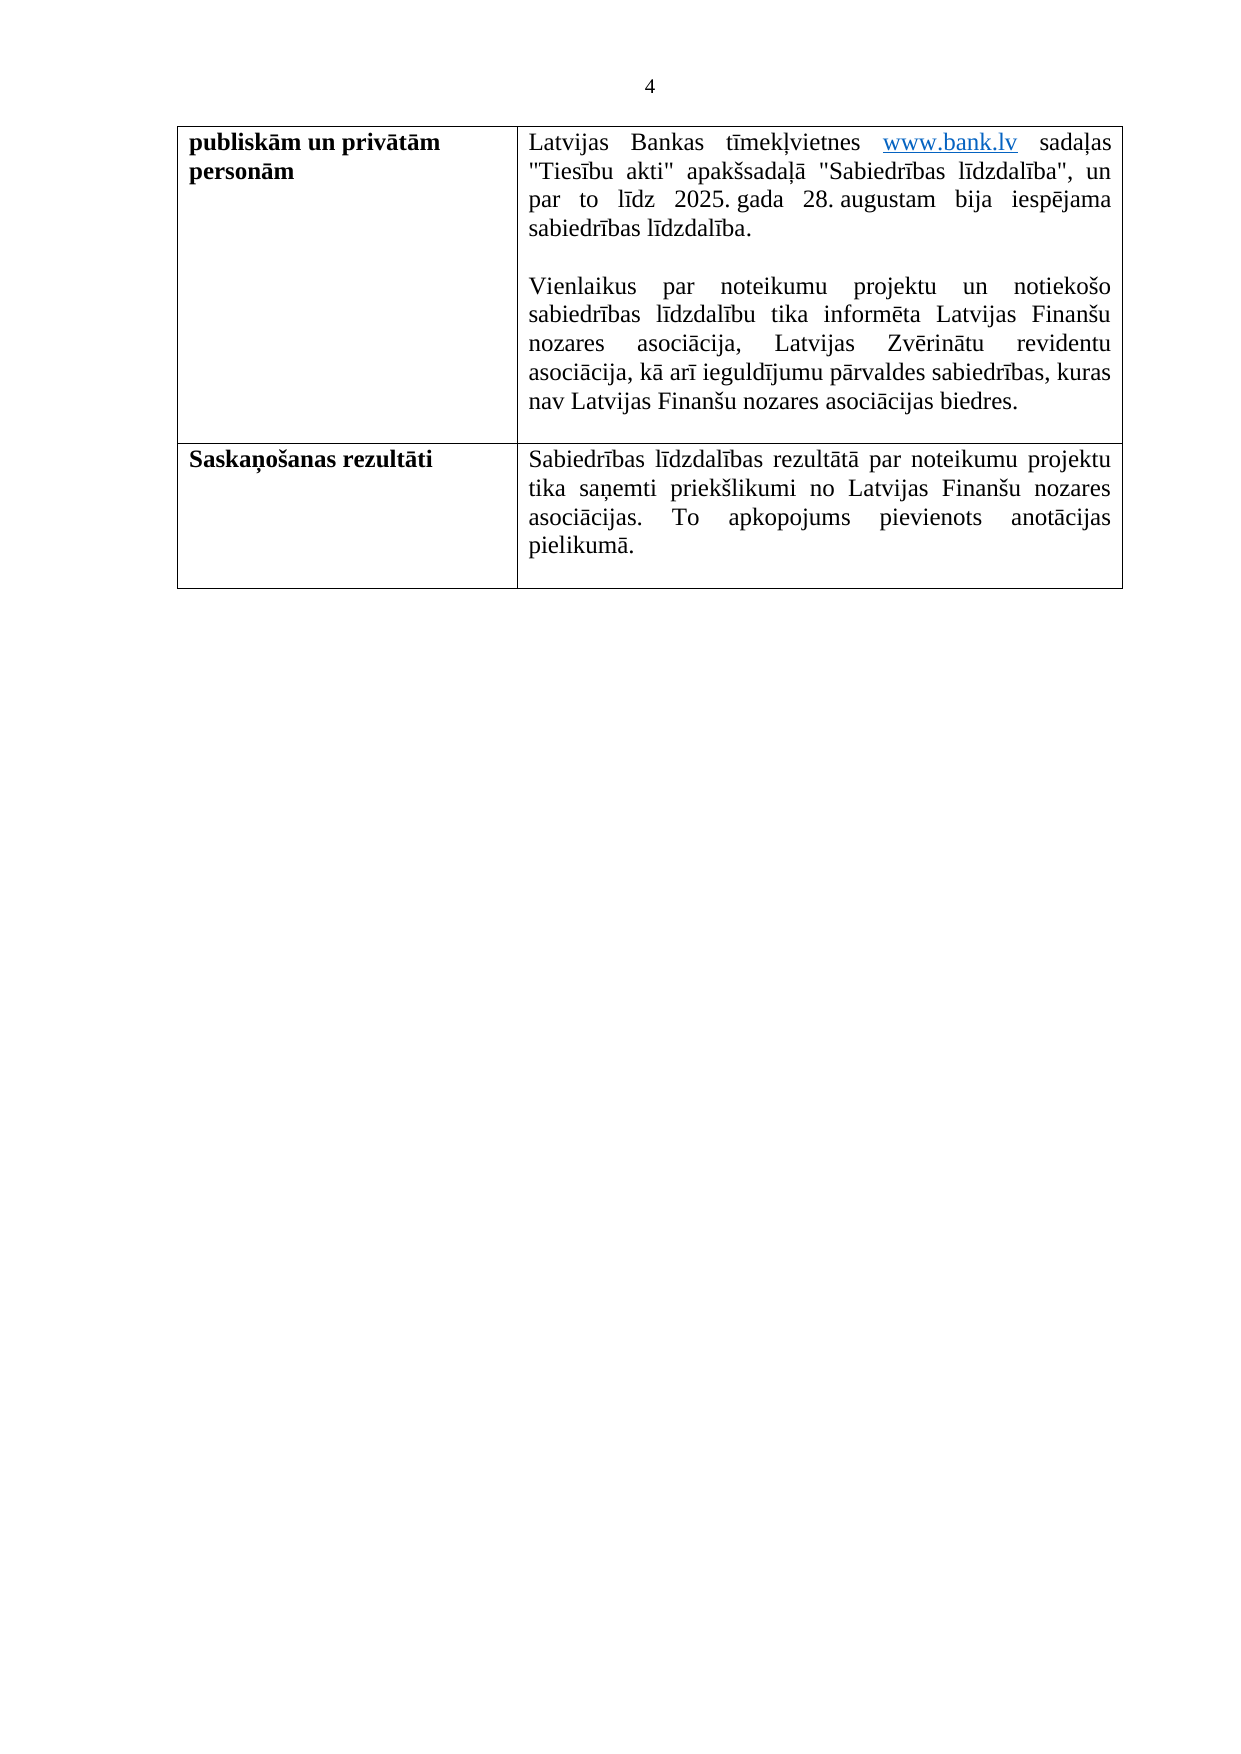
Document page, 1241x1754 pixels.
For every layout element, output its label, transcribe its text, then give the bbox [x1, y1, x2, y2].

table_cell Saskaņošanas rezultāti [178, 444, 517, 588]
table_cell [178, 127, 517, 443]
table_cell Sabiedrības līdzdalības rezultātā par noteikumu projektu tika saņemti priekšlikumi no Latvijas Finanšu nozares asociācijas. To apkopojums pievienots anotācijas pielikumā. [518, 444, 1122, 588]
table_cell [518, 127, 1122, 443]
